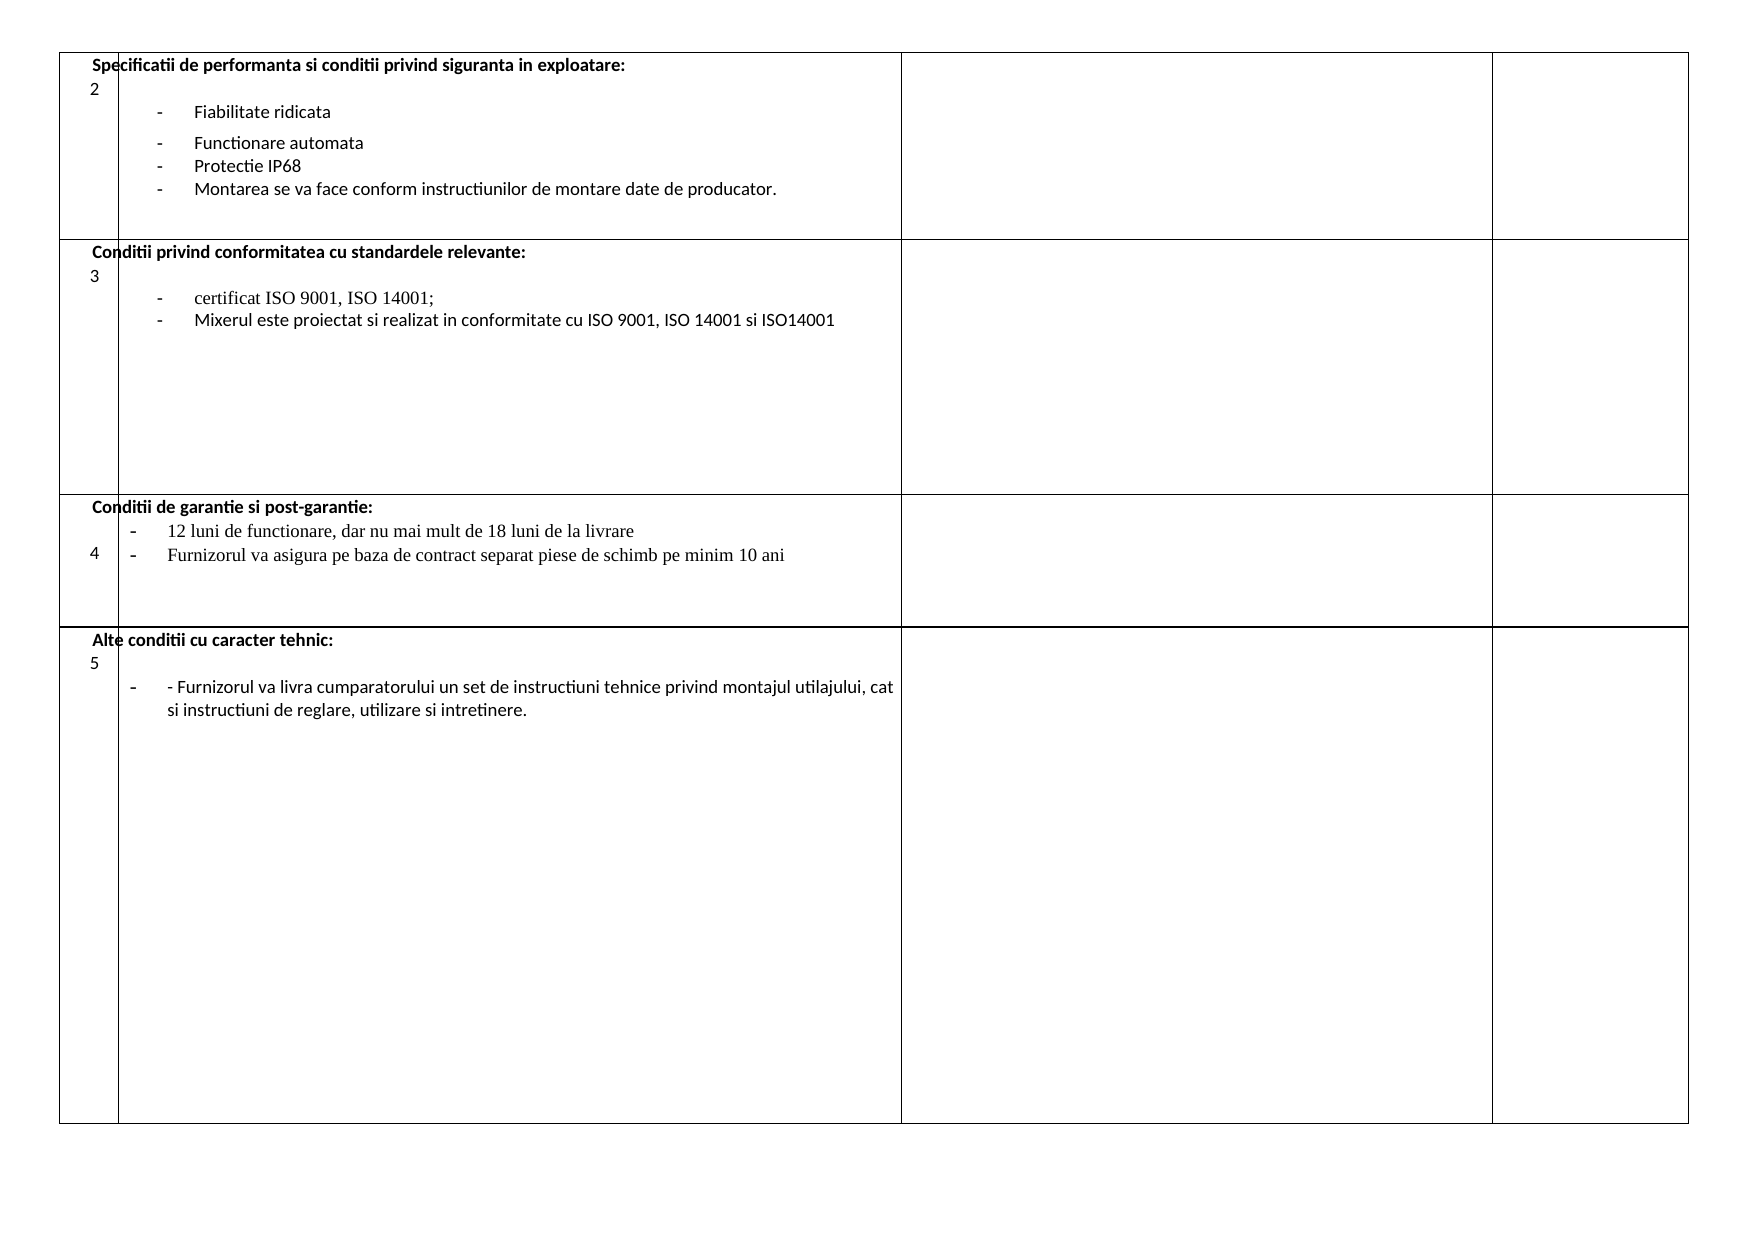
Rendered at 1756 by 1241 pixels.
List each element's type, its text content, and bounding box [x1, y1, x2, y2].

table_cell Conditii privind conformitatea cu standardele relevante: certificat ISO 9001, ISO 14001; Mixerul este proiectat si realizat in conformitate cu ISO 9001, ISO 14001 si ISO14001 [119, 240, 901, 494]
table_cell [902, 628, 1492, 1123]
table_cell [902, 53, 1492, 239]
table_cell [1493, 240, 1688, 494]
table_cell 5 [60, 628, 118, 1123]
table_cell [902, 240, 1492, 494]
table_cell [1493, 53, 1688, 239]
table_cell 4 [60, 495, 118, 626]
table_cell Conditii de garantie si post-garantie: 12 luni de functionare, dar nu mai mult de 18 luni de la livrare Furnizorul va asigura pe baza de contract separat piese de schimb pe minim 10 ani [119, 495, 901, 626]
table_cell Alte conditii cu caracter tehnic: - Furnizorul va livra cumparatorului un set de instructiuni tehnice privind montajul utilajului, cat si instructiuni de reglare, utilizare si intretinere. [119, 628, 901, 1123]
table_cell [902, 495, 1492, 626]
table_cell Specificatii de performanta si conditii privind siguranta in exploatare: Fiabilitate ridicata Functionare automata Protectie IP68 Montarea se va face conform instructiunilor de montare date de producator. [119, 53, 901, 239]
table_cell [1493, 495, 1688, 626]
table_cell 2 [60, 53, 118, 239]
table_cell [1493, 628, 1688, 1123]
table_cell 3 [60, 240, 118, 494]
